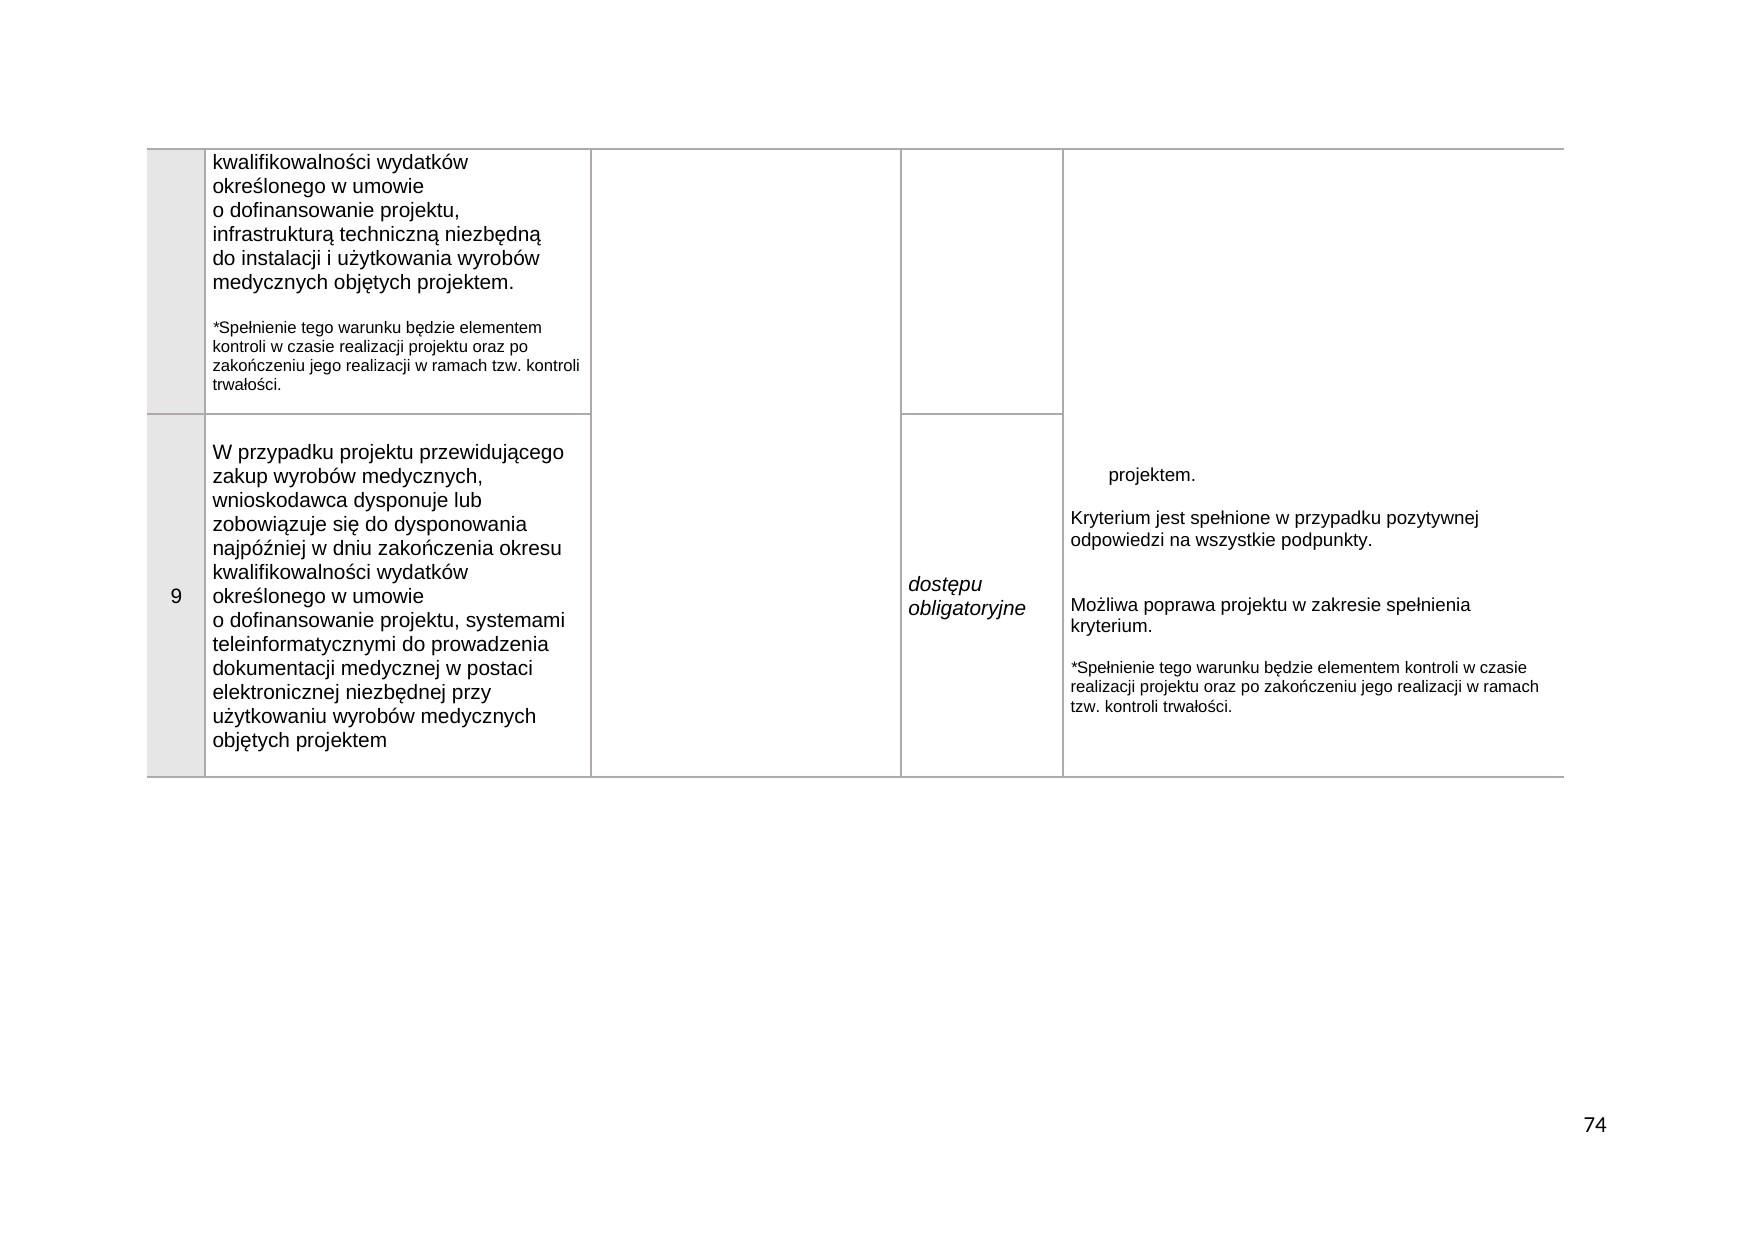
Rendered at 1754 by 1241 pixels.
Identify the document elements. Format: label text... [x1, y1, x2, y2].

table_cell 9 [147, 415, 204, 776]
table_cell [902, 150, 1062, 413]
table_cell W przypadku projektu przewidującego zakup wyrobów medycznych, wnioskodawca dysponuje lub zobowiązuje się do dysponowania najpóźniej w dniu zakończenia okresu kwalifikowalności wydatków określonego w umowie o dofinansowanie projektu, systemami teleinformatycznymi do prowadzenia dokumentacji medycznej w postaci elektronicznej niezbędnej przy użytkowaniu wyrobów medycznych objętych projektem [206, 415, 590, 776]
table_cell dostępu obligatoryjne [902, 415, 1062, 776]
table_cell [206, 150, 590, 413]
table_cell 8 [147, 150, 204, 413]
